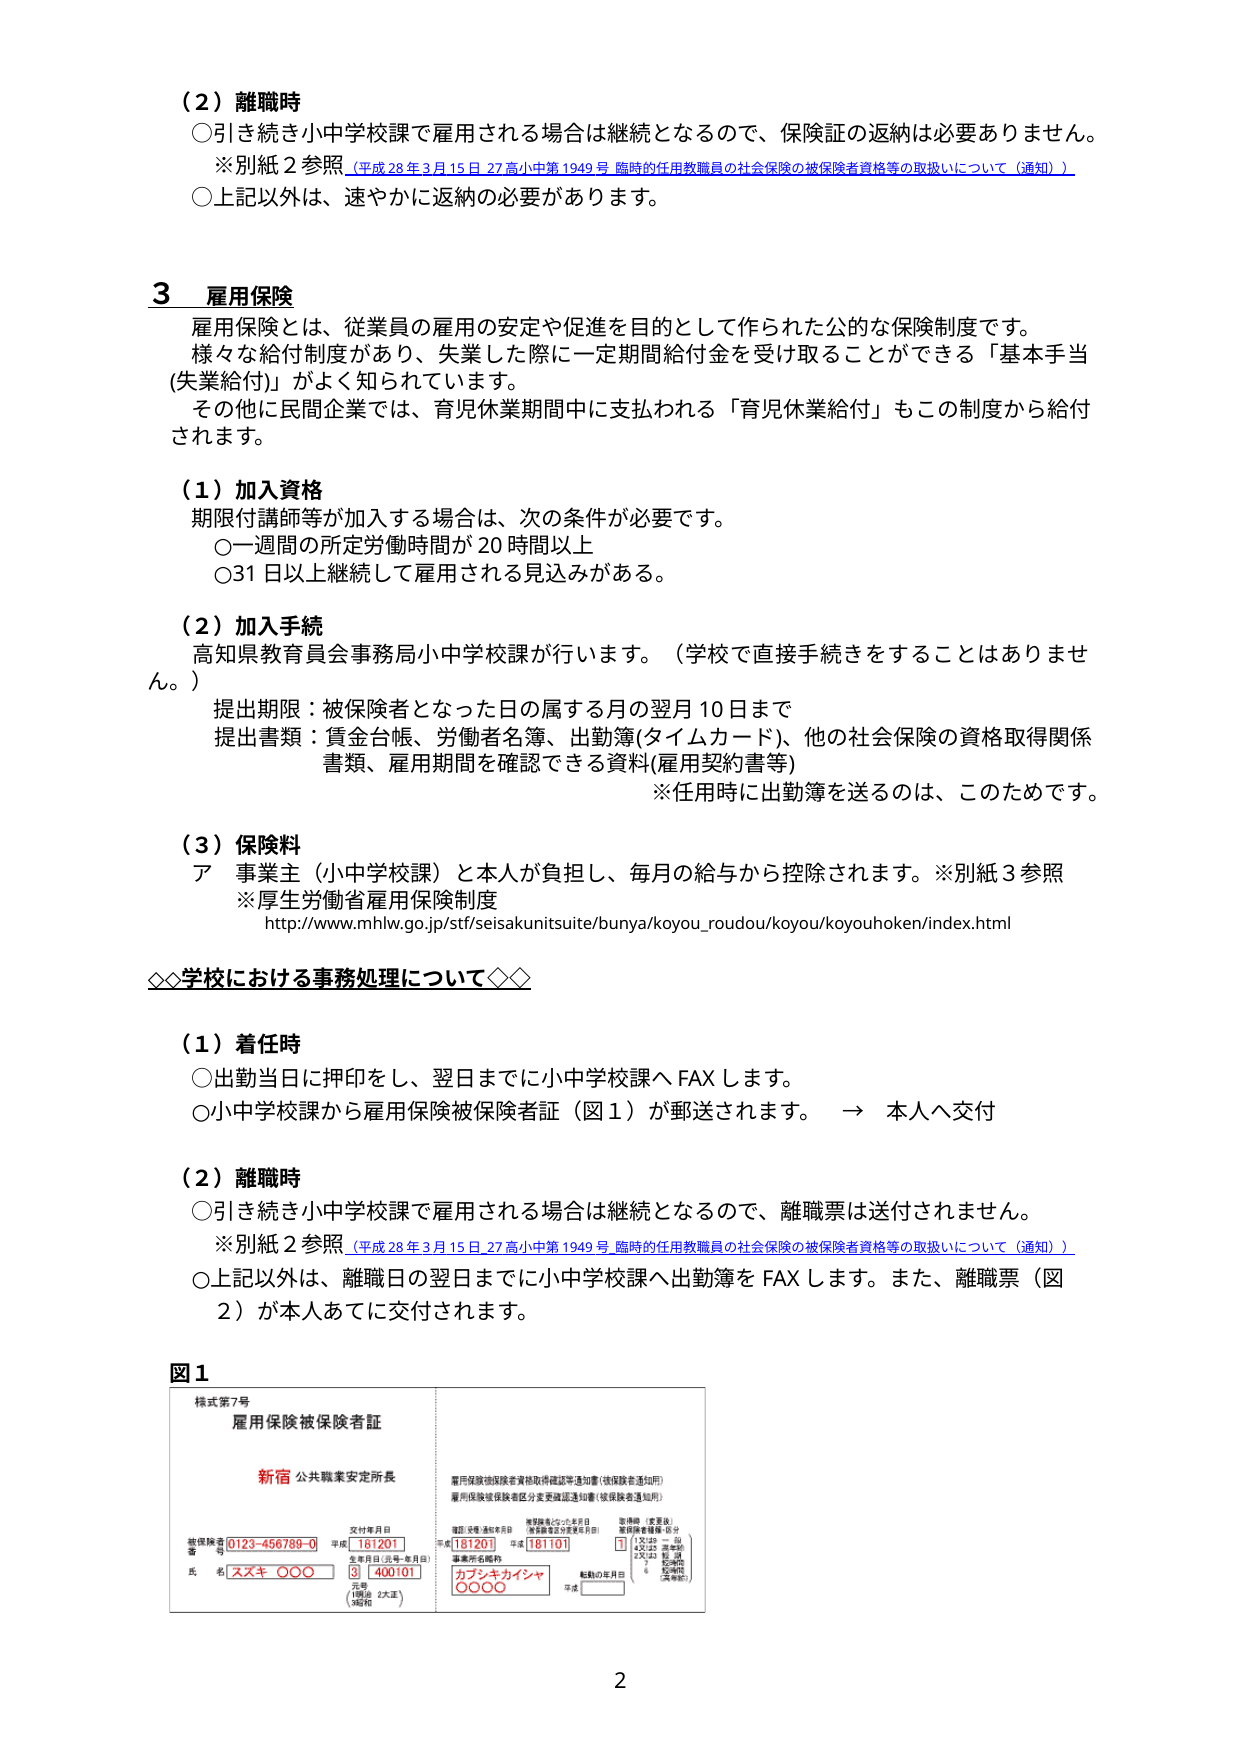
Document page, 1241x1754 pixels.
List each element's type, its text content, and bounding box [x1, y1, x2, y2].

text ○上記以外は、離職日の翌日までに小中学校課へ出勤簿をFAXします。また、離職票（図２）が本人あてに交付されます。 [191, 1259, 1092, 1326]
text ※別紙２参照（平成28年3月15日_27高小中第1949号_臨時的任用教職員の社会保険の被保険者資格等の取扱いについて（通知）） [148, 148, 1092, 179]
text 図１ [148, 1356, 1092, 1388]
text 高知県教育員会事務局小中学校課が行います。（学校で直接手続きをすることはありません。） [148, 640, 1092, 695]
text （３）保険料 [148, 832, 1092, 859]
text ○引き続き小中学校課で雇用される場合は継続となるので、保険証の返納は必要ありません。 [148, 116, 1092, 148]
text 提出期限：被保険者となった日の属する月の翌月10日まで [148, 695, 1092, 723]
text 雇用保険とは、従業員の雇用の安定や促進を目的として作られた公的な保険制度です。 [148, 313, 1092, 341]
picture [169, 1387, 706, 1613]
text ◇◇学校における事務処理について◇◇ [148, 959, 1092, 993]
text （２）加入手続 [148, 613, 1092, 640]
text http://www.mhlw.go.jp/stf/seisakunitsuite/bunya/koyou_roudou/koyou/koyouhoken/index.html [148, 914, 1092, 934]
text 提出書類：賃金台帳、労働者名簿、出勤簿(タイムカード)、他の社会保険の資格取得関係書類、雇用期間を確認できる資料(雇用契約書等) [148, 723, 1092, 778]
text 様々な給付制度があり、失業した際に一定期間給付金を受け取ることができる「基本手当(失業給付)」がよく知られています。 [169, 341, 1092, 396]
text （１）着任時 [148, 1026, 1092, 1059]
text 期限付講師等が加入する場合は、次の条件が必要です。 [148, 504, 1092, 532]
text ○出勤当日に押印をし、翌日までに小中学校課へFAXします。 [148, 1059, 1092, 1093]
text ※厚生労働省雇用保険制度 [148, 887, 1092, 914]
text その他に民間企業では、育児休業期間中に支払われる「育児休業給付」もこの制度から給付されます。 [169, 396, 1092, 451]
text （２）離職時 [148, 1159, 1092, 1193]
text （１）加入資格 [148, 477, 1092, 504]
text ○31日以上継続して雇用される見込みがある。 [148, 559, 1092, 587]
text ○小中学校課から雇用保険被保険者証（図１）が郵送されます。 → 本人へ交付 [191, 1093, 1092, 1126]
text ア 事業主（小中学校課）と本人が負担し、毎月の給与から控除されます。※別紙３参照 [148, 859, 1092, 887]
text ○上記以外は、速やかに返納の必要があります。 [148, 179, 1092, 211]
text ○一週間の所定労働時間が20時間以上 [148, 532, 1092, 559]
text ※任用時に出勤簿を送るのは、このためです。 [148, 778, 1092, 806]
text ○引き続き小中学校課で雇用される場合は継続となるので、離職票は送付されません。 [148, 1193, 1092, 1226]
text （２）離職時 [148, 89, 1092, 116]
text ３ 雇用保険 [148, 271, 1092, 313]
text ※別紙２参照（平成28年3月15日_27高小中第1949号_臨時的任用教職員の社会保険の被保険者資格等の取扱いについて（通知）） [148, 1226, 1092, 1259]
